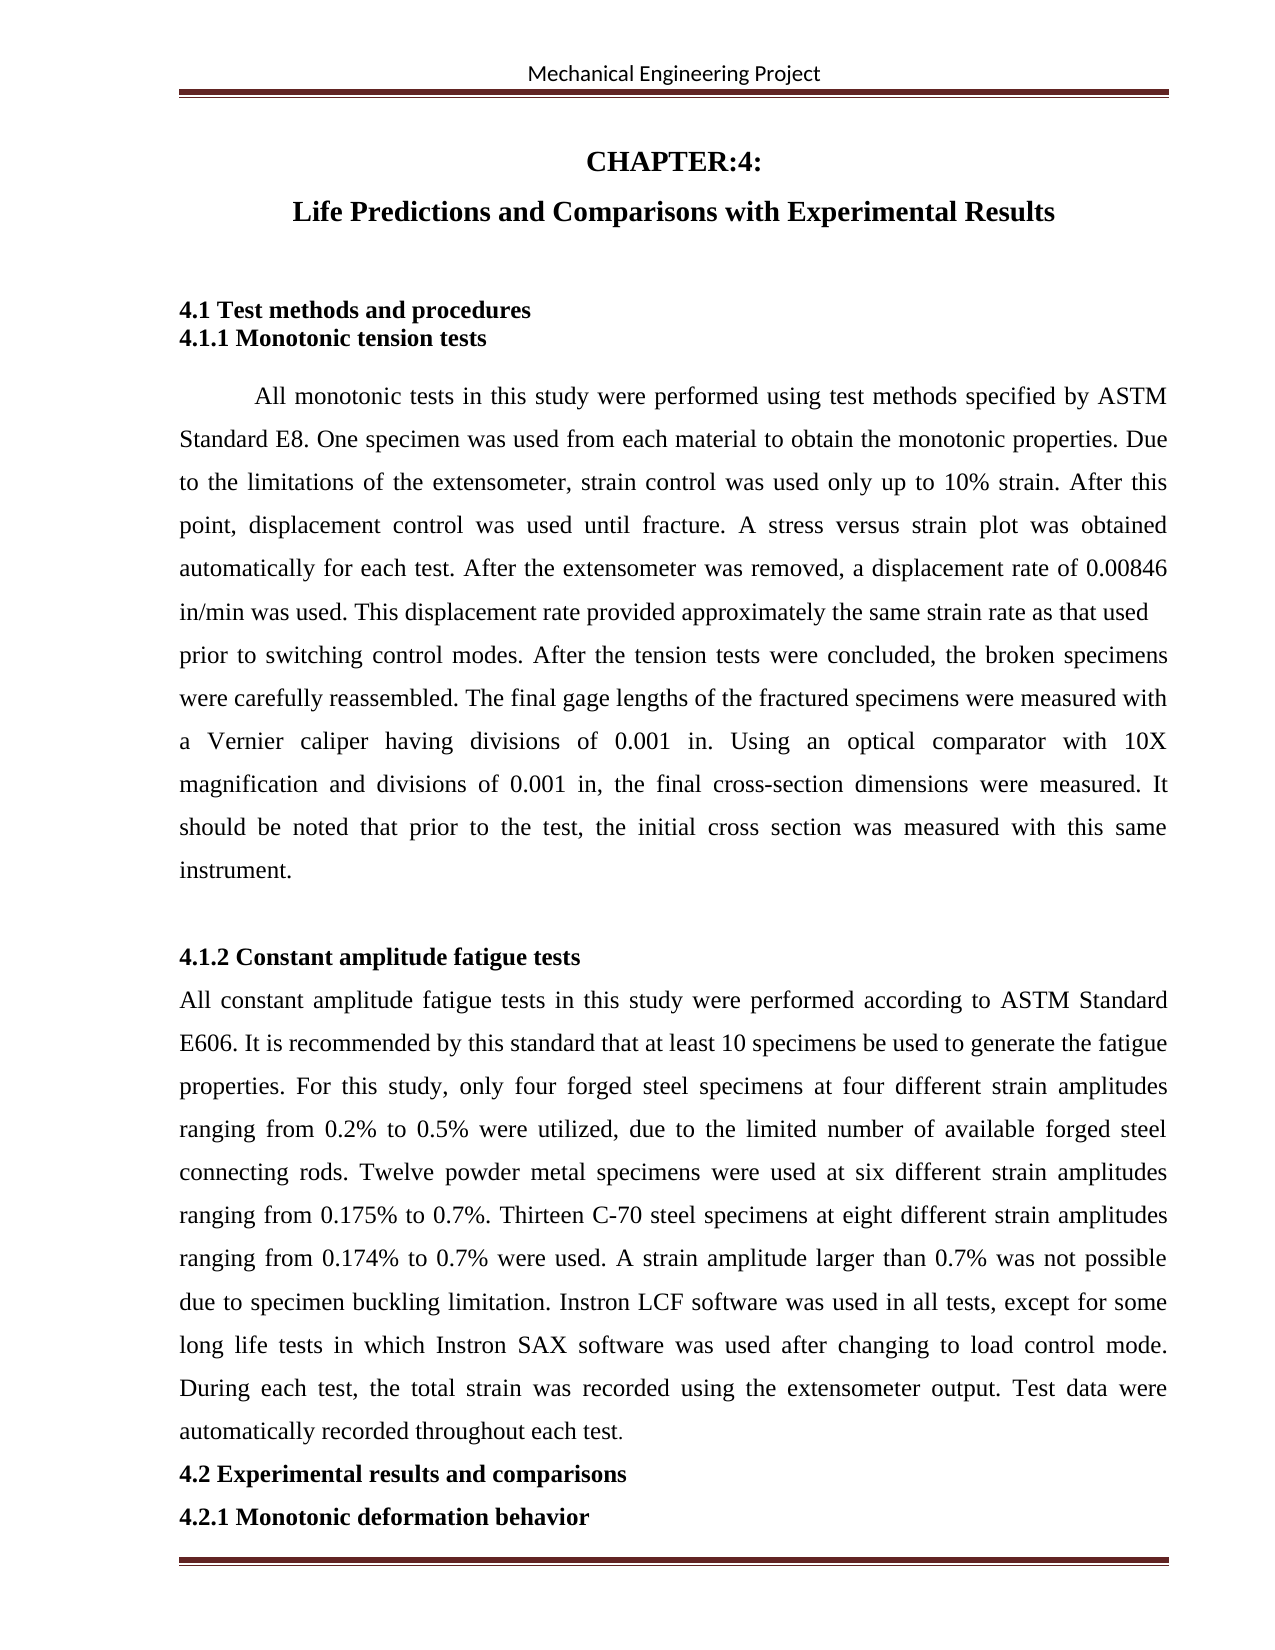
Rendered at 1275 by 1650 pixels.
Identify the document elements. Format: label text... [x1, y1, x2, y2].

text All constant amplitude fatigue tests in this study were performed according to ASTM Standard E606. It is recommended by this standard that at least 10 specimens be used to generate the fatigue properties. For this study, only four forged steel specimens at four different strain amplitudes ranging from 0.2% to 0.5% were utilized, due to the limited number of available forged steel connecting rods. Twelve powder metal specimens were used at six different strain amplitudes ranging from 0.175% to 0.7%. Thirteen C-70 steel specimens at eight different strain amplitudes ranging from 0.174% to 0.7% were used. A strain amplitude larger than 0.7% was not possible due to specimen buckling limitation. Instron LCF software was used in all tests, except for some long life tests in which Instron SAX software was used after changing to load control mode. During each test, the total strain was recorded using the extensometer output. Test data were automatically recorded throughout each test. [179, 985, 1169, 1445]
text prior to switching control modes. After the tension tests were concluded, the broken specimens were carefully reassembled. The final gage lengths of the fractured specimens were measured with a Vernier caliper having divisions of 0.001 in. Using an optical comparator with 10X magnification and divisions of 0.001 in, the final cross-section dimensions were measured. It should be noted that prior to the test, the initial cross section was measured with this same instrument. [179, 640, 1169, 884]
text 4.2 Experimental results and comparisons [179, 1459, 1169, 1488]
text 4.1.2 Constant amplitude fatigue tests [179, 942, 1169, 970]
text All monotonic tests in this study were performed using test methods specified by ASTM Standard E8. One specimen was used from each material to obtain the monotonic properties. Due to the limitations of the extensometer, strain control was used only up to 10% strain. After this point, displacement control was used until fracture. A stress versus strain plot was obtained automatically for each test. After the extensometer was removed, a displacement rate of 0.00846 in/min was used. This displacement rate provided approximately the same strain rate as that used [179, 381, 1169, 625]
text CHAPTER:4: [179, 144, 1169, 177]
text Life Predictions and Comparisons with Experimental Results [179, 194, 1169, 228]
text 4.1.1 Monotonic tension tests [179, 323, 1169, 352]
text 4.1 Test methods and procedures [179, 295, 1169, 323]
text 4.2.1 Monotonic deformation behavior [179, 1502, 1169, 1531]
